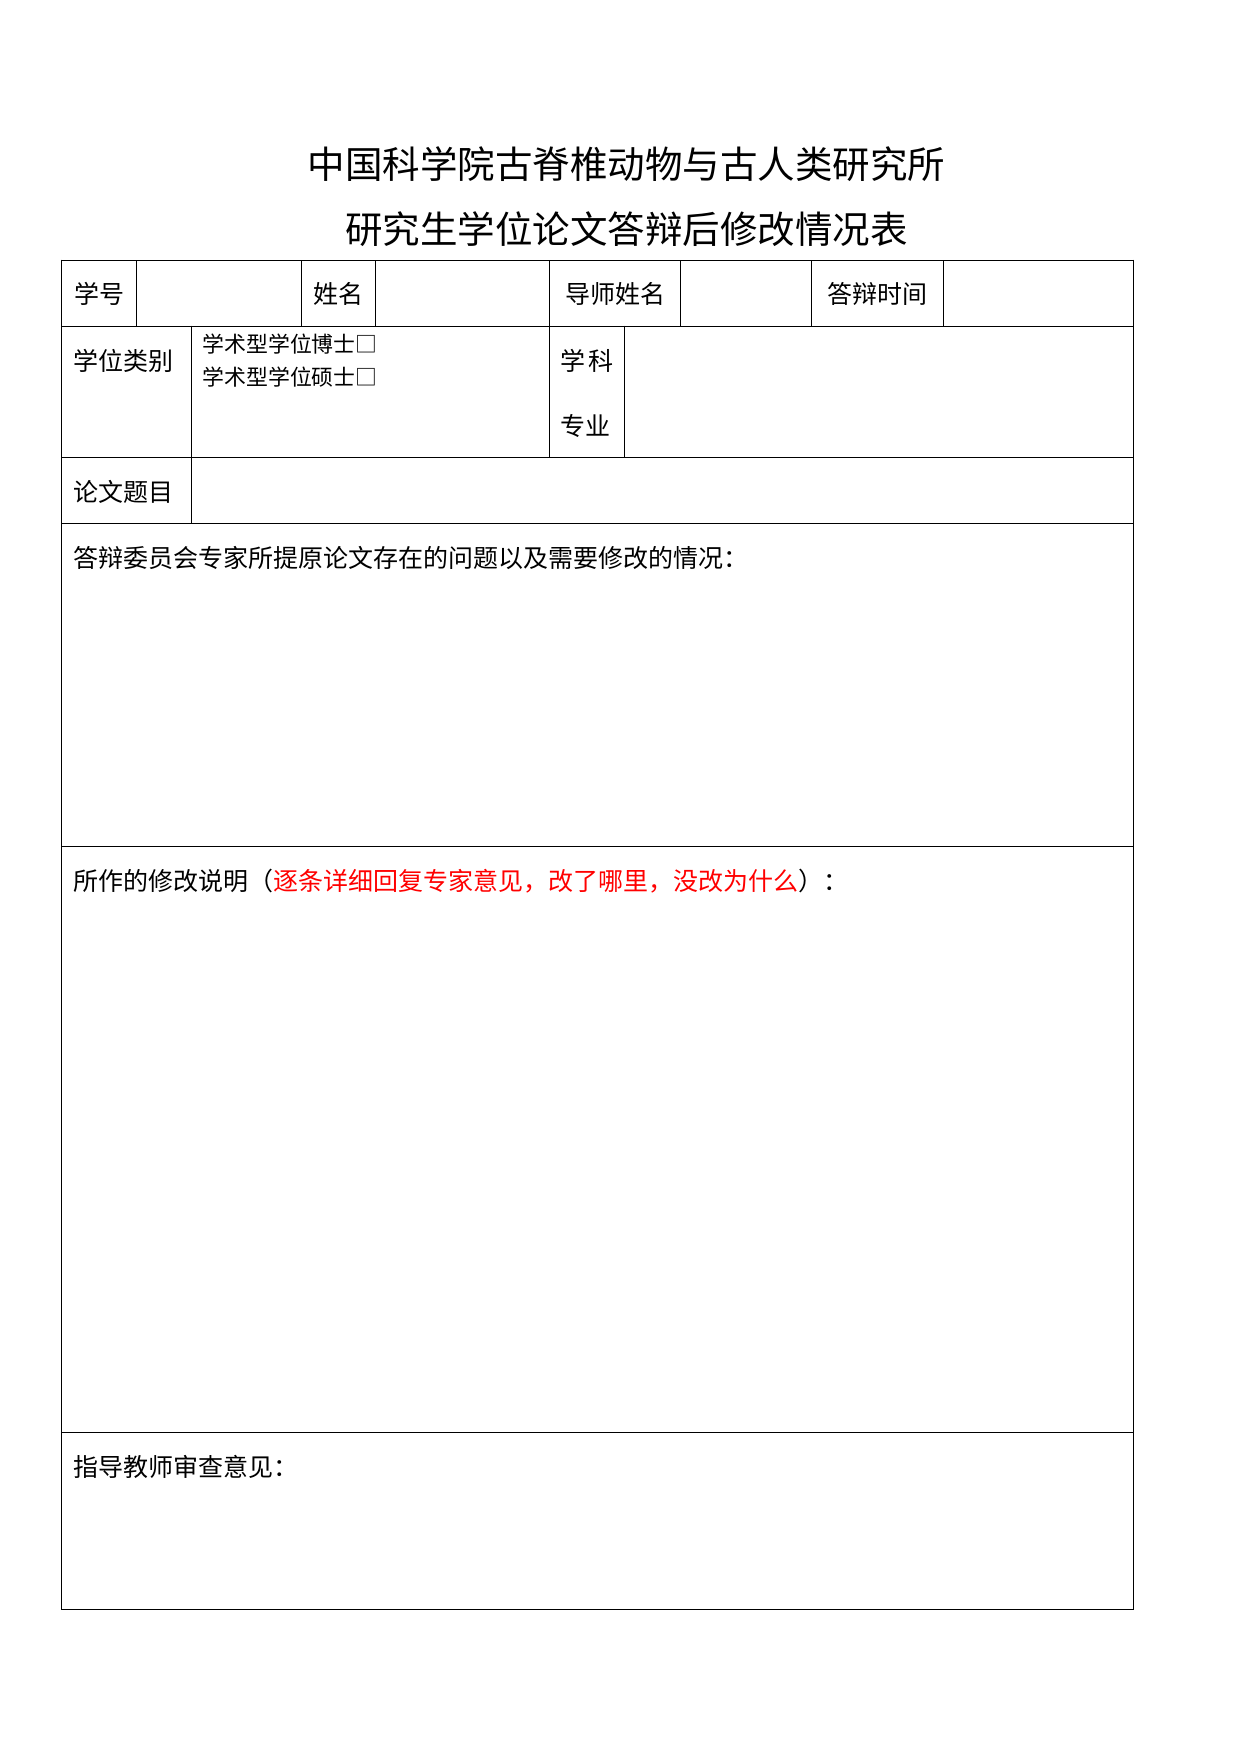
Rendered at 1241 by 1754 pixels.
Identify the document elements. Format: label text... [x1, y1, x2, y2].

table_cell 论文题目 [62, 458, 191, 523]
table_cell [62, 1433, 1133, 1609]
table_header [681, 261, 811, 326]
table_header [944, 261, 1133, 326]
text 研究生学位论文答辩后修改情况表 [118, 194, 1134, 259]
table_header 学号 [62, 261, 136, 326]
table_cell [625, 327, 1133, 457]
table_cell [192, 458, 1133, 523]
table_cell 所作的修改说明（逐条详细回复专家意见，改了哪里，没改为什么）： [62, 847, 1133, 1432]
text 中国科学院古脊椎动物与古人类研究所 [118, 129, 1134, 194]
table_header 姓名 [302, 261, 375, 326]
table_header 导师姓名 [550, 261, 680, 326]
table_cell 答辩委员会专家所提原论文存在的问题以及需要修改的情况： [62, 524, 1133, 846]
table_cell 学科专业 [550, 327, 624, 457]
table_header 答辩时间 [812, 261, 943, 326]
table_cell 学位类别 [62, 327, 191, 457]
table_header [376, 261, 549, 326]
table_cell 学术型学位博士□ 学术型学位硕士□ [192, 327, 549, 457]
table_header [137, 261, 301, 326]
